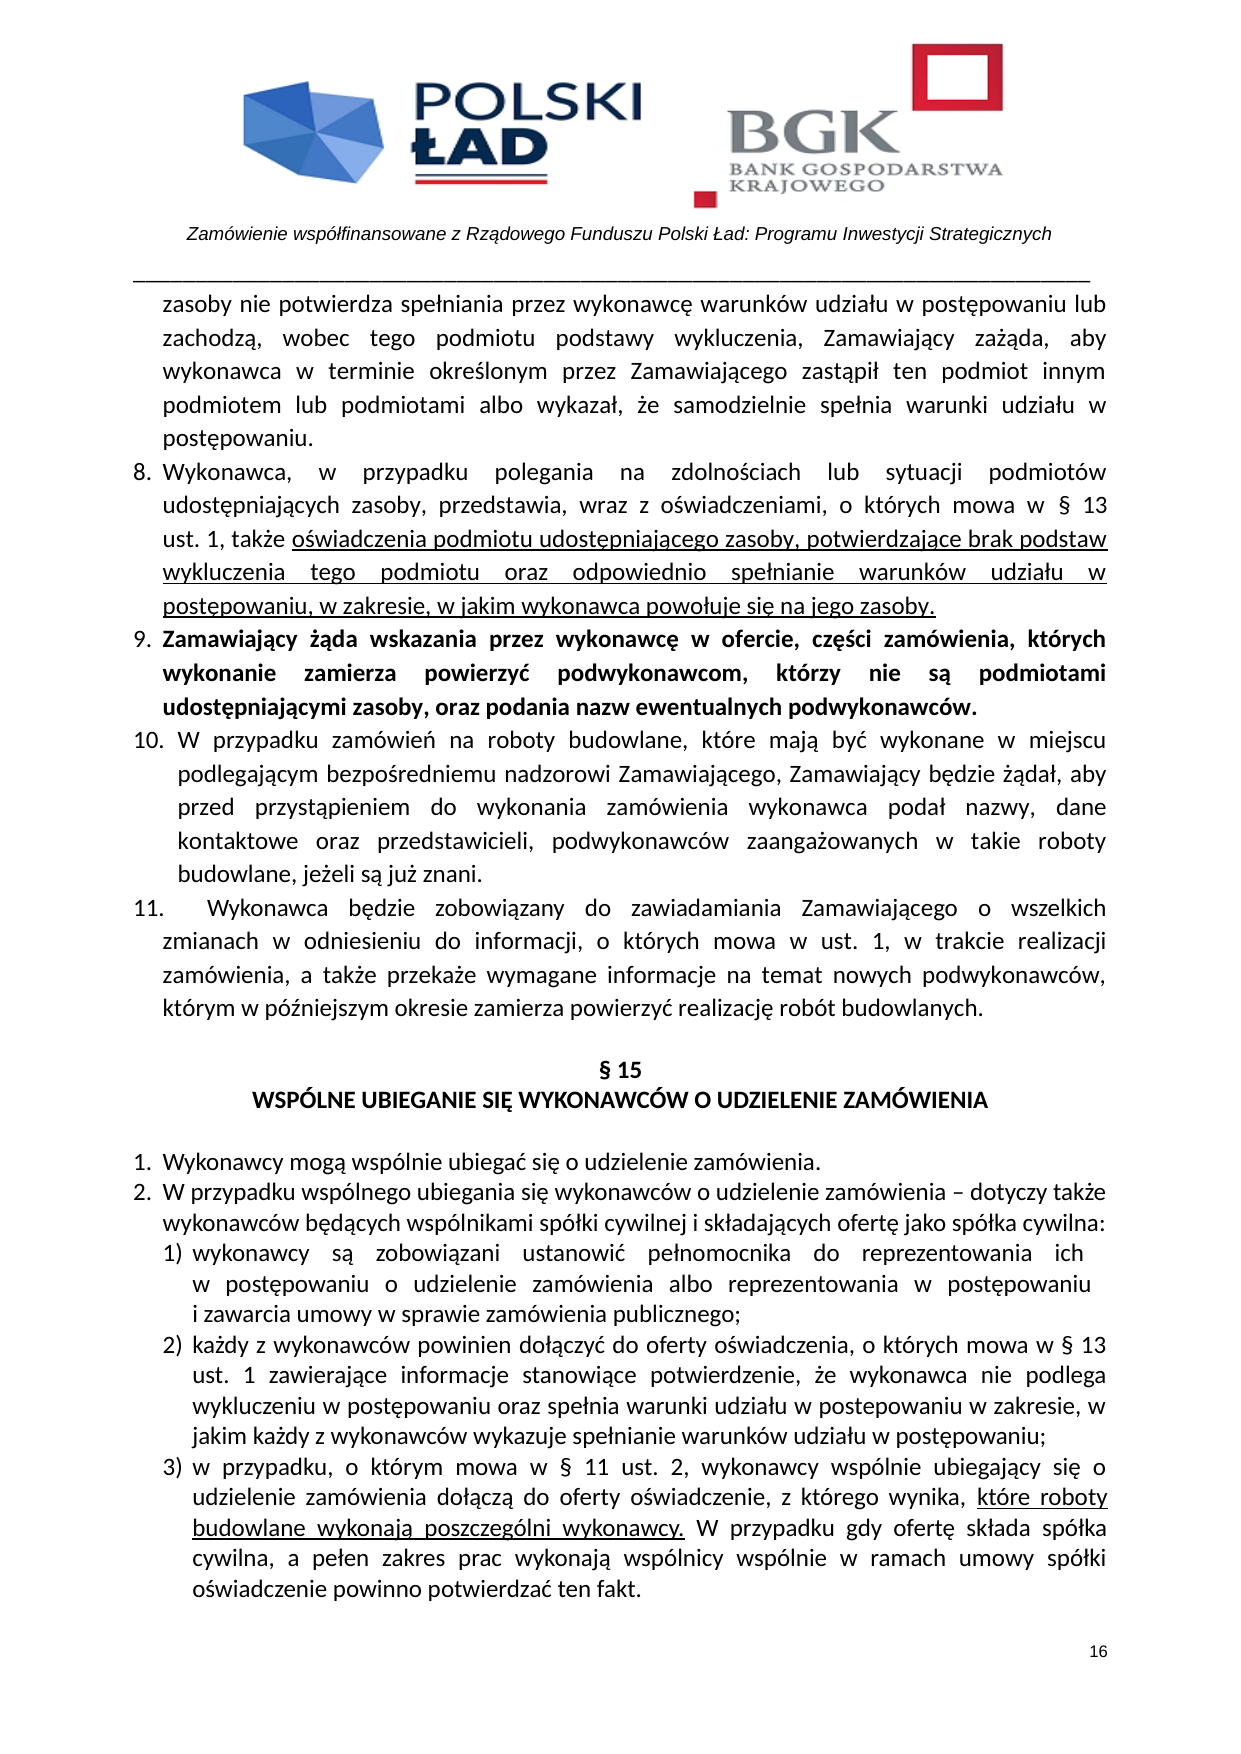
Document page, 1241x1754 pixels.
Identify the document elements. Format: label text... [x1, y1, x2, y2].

list Wykonawca, w przypadku polegania na zdolnościach lub sytuacji podmiotów udostępniających zasoby, przedstawia, wraz z oświadczeniami, o których mowa w § 13 ust. 1, także oświadczenia podmiotu udostępniającego zasoby, potwierdzające brak podstaw wykluczenia tego podmiotu oraz odpowiednio spełnianie warunków udziału w postępowaniu, w zakresie, w jakim wykonawca powołuje się na jego zasoby. [133, 453, 1107, 621]
list Zamawiający żąda wskazania przez wykonawcę w ofercie, części zamówienia, których wykonanie zamierza powierzyć podwykonawcom, którzy nie są podmiotami udostępniającymi zasoby, oraz podania nazw ewentualnych podwykonawców. [133, 621, 1107, 722]
list każdy z wykonawców powinien dołączyć do oferty oświadczenia, o których mowa w § 13 ust. 1 zawierające informacje stanowiące potwierdzenie, że wykonawca nie podlega wykluczeniu w postępowaniu oraz spełnia warunki udziału w postepowaniu w zakresie, w jakim każdy z wykonawców wykazuje spełnianie warunków udziału w postępowaniu; [162, 1329, 1107, 1451]
list Wykonawcy mogą wspólnie ubiegać się o udzielenie zamówienia. [133, 1146, 1107, 1176]
list W przypadku zamówień na roboty budowlane, które mają być wykonane w miejscu podlegającym bezpośredniemu nadzorowi Zamawiającego, Zamawiający będzie żądał, aby przed przystąpieniem do wykonania zamówienia wykonawca podał nazwy, dane kontaktowe oraz przedstawicieli, podwykonawców zaangażowanych w takie roboty budowlane, jeżeli są już znani. [133, 722, 1107, 889]
text § 15 [133, 1054, 1107, 1085]
list W przypadku wspólnego ubiegania się wykonawców o udzielenie zamówienia – dotyczy także wykonawców będących wspólnikami spółki cywilnej i składających ofertę jako spółka cywilna: [133, 1176, 1107, 1237]
list wykonawcy są zobowiązani ustanowić pełnomocnika do reprezentowania ich w postępowaniu o udzielenie zamówienia albo reprezentowania w postępowaniu i zawarcia umowy w sprawie zamówienia publicznego; [162, 1237, 1107, 1329]
text WSPÓLNE UBIEGANIE SIĘ WYKONAWCÓW O UDZIELENIE ZAMÓWIENIA [133, 1085, 1107, 1115]
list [133, 286, 1107, 453]
list w przypadku, o którym mowa w § 11 ust. 2, wykonawcy wspólnie ubiegający się o udzielenie zamówienia dołączą do oferty oświadczenie, z którego wynika, które roboty budowlane wykonają poszczególni wykonawcy. W przypadku gdy ofertę składa spółka cywilna, a pełen zakres prac wykonają wspólnicy wspólnie w ramach umowy spółki oświadczenie powinno potwierdzać ten fakt. [162, 1451, 1107, 1603]
list Wykonawca będzie zobowiązany do zawiadamiania Zamawiającego o wszelkich zmianach w odniesieniu do informacji, o których mowa w ust. 1, w trakcie realizacji zamówienia, a także przekaże wymagane informacje na temat nowych podwykonawców, którym w późniejszym okresie zamierza powierzyć realizację robót budowlanych. [133, 889, 1107, 1024]
